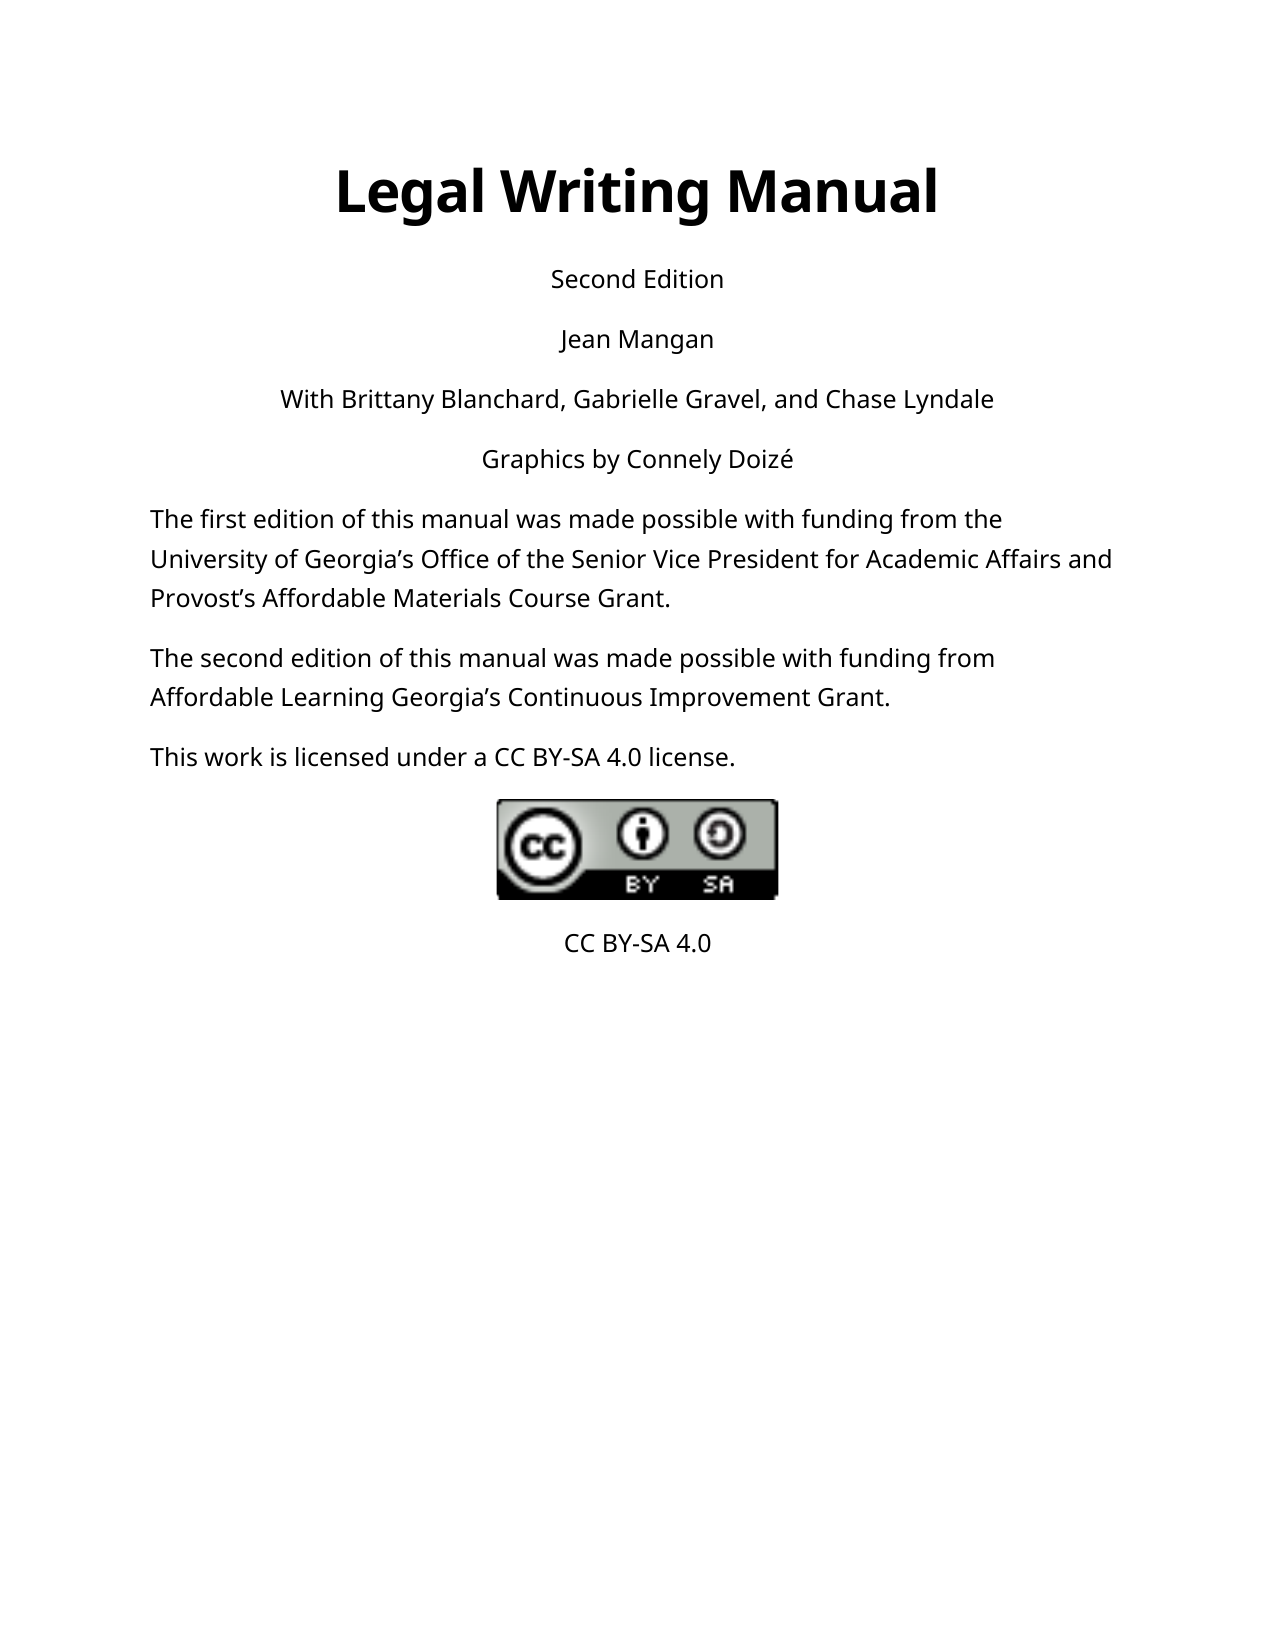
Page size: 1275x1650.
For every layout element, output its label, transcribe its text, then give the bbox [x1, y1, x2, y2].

subtitle Second Edition [150, 262, 1125, 296]
text Graphics by Connely Doizé [150, 442, 1125, 476]
text The first edition of this manual was made possible with funding from the University of Georgia’s Office of the Senior Vice President for Academic Affairs and Provost’s Affordable Materials Course Grant. [150, 502, 1125, 614]
text CC BY-SA 4.0 [150, 926, 1125, 960]
picture [496, 799, 779, 900]
text Jean Mangan [150, 322, 1125, 356]
text This work is licensed under a CC BY-SA 4.0 license. [150, 740, 1125, 774]
text With Brittany Blanchard, Gabrielle Gravel, and Chase Lyndale [150, 382, 1125, 416]
title Legal Writing Manual [150, 150, 1125, 229]
text The second edition of this manual was made possible with funding from Affordable Learning Georgia’s Continuous Improvement Grant. [150, 641, 1125, 714]
